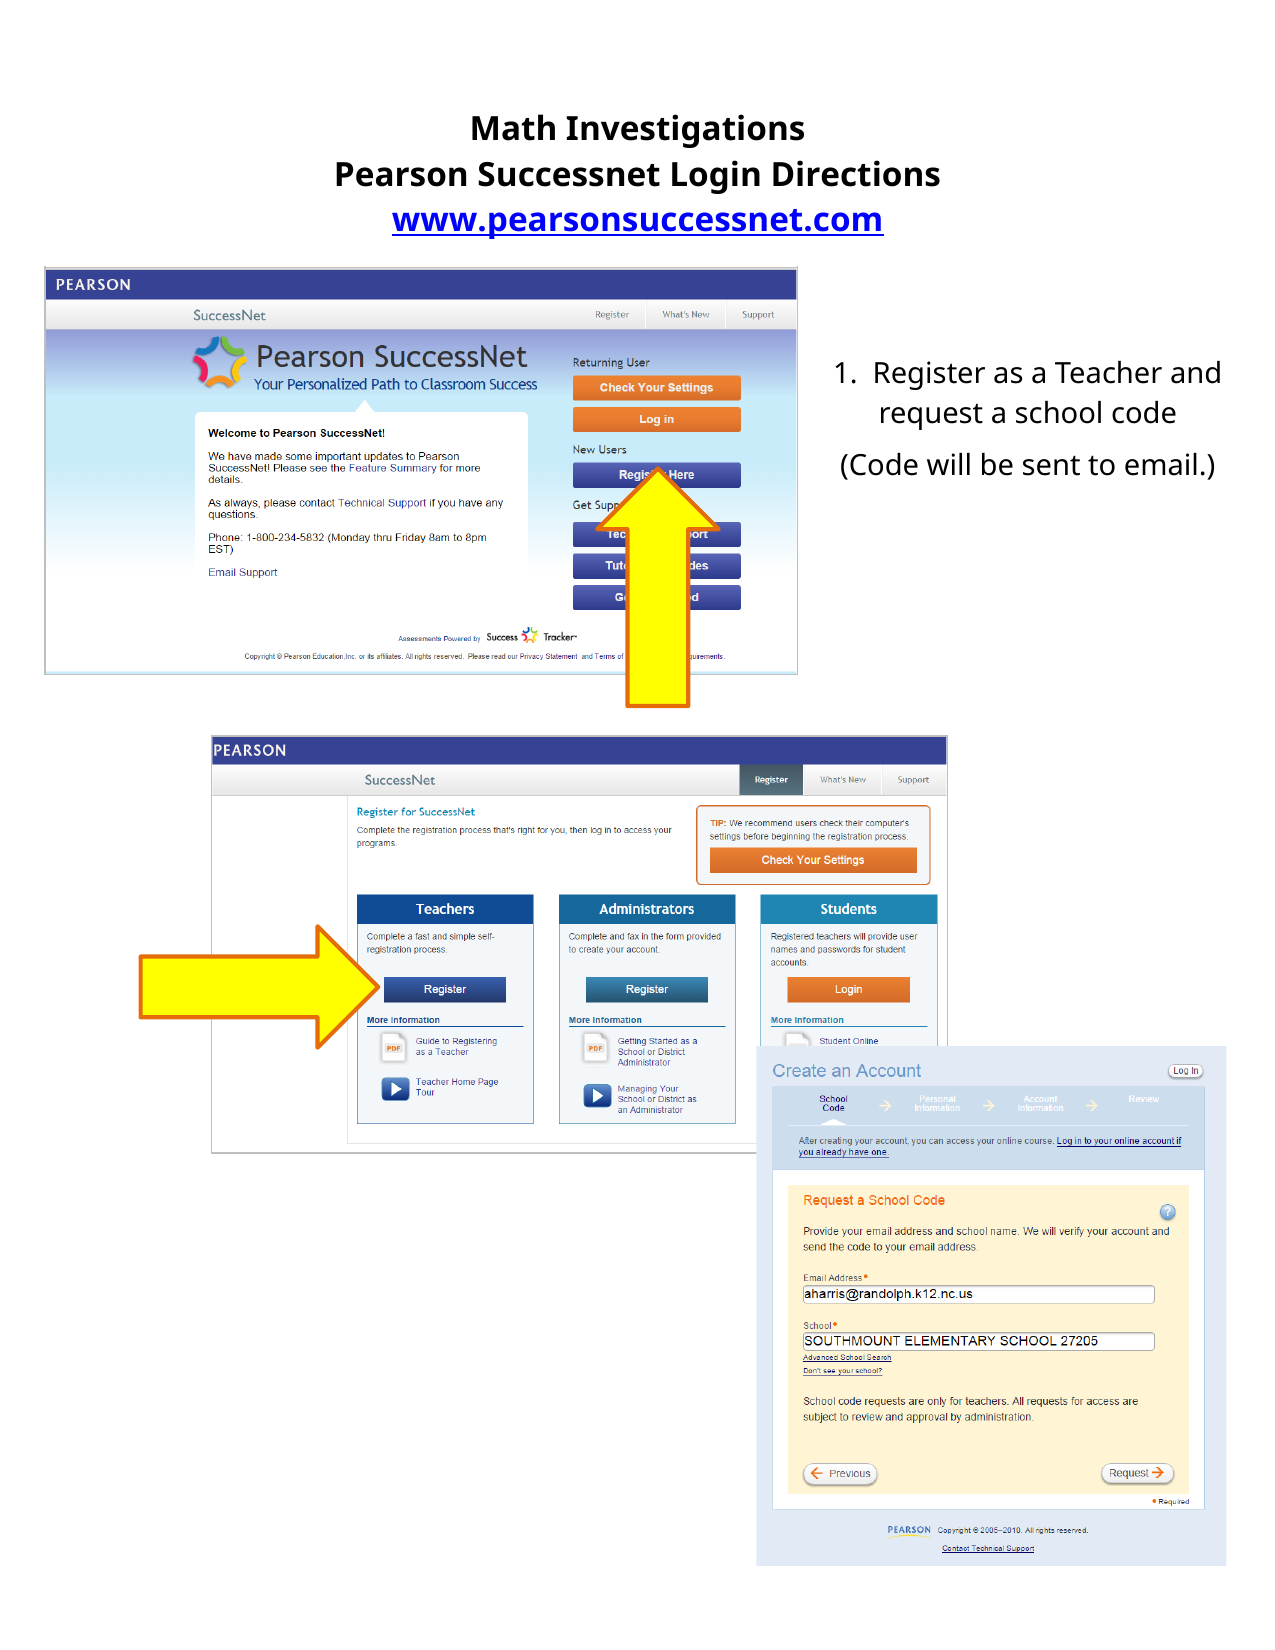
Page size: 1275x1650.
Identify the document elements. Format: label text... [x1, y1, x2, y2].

text Pearson Successnet Login Directions [150, 150, 1125, 196]
text Math Investigations [150, 105, 1125, 150]
text www.pearsonsuccessnet.com [150, 196, 1125, 241]
picture [46, 268, 797, 674]
picture [212, 737, 1227, 1566]
